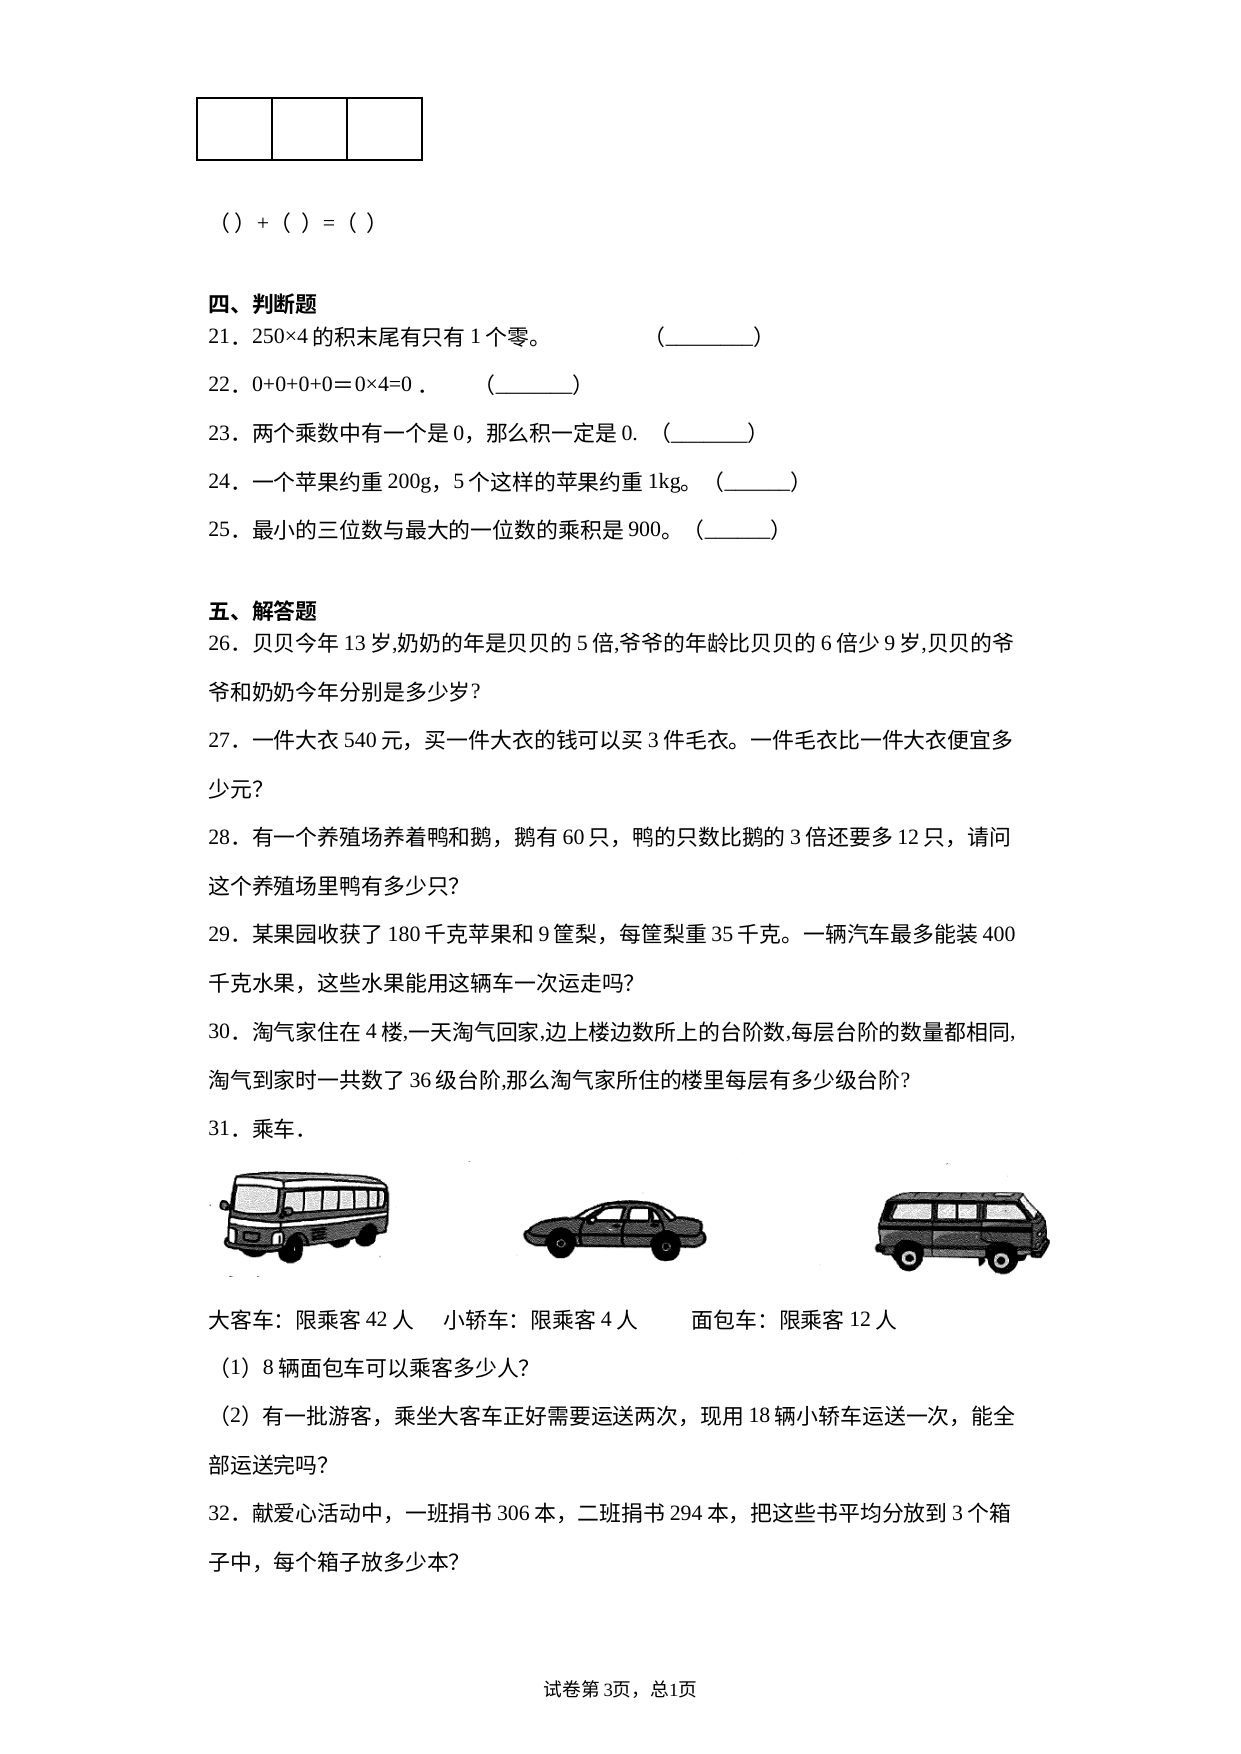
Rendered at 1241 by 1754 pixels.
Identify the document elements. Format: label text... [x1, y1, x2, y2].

text 29．某果园收获了180千克苹果和9筐梨，每筐梨重35千克。一辆汽车最多能装400千克水果，这些水果能用这辆车一次运走吗？ [208, 917, 1032, 998]
table_cell [198, 99, 271, 159]
text 32．献爱心活动中，一班捐书306本，二班捐书294本，把这些书平均分放到3个箱子中，每个箱子放多少本？ [208, 1496, 1032, 1577]
text （ ）+（ ）=（ ） [208, 206, 1032, 238]
text 25．最小的三位数与最大的一位数的乘积是900。（______） [208, 512, 1032, 545]
text （1）8辆面包车可以乘客多少人？ [208, 1351, 1032, 1383]
text 大客车：限乘客42人 小轿车：限乘客4人 面包车：限乘客12人 [208, 1302, 1032, 1335]
table_cell [348, 99, 421, 159]
text 五、解答题 [208, 593, 1032, 626]
text （2）有一批游客，乘坐大客车正好需要运送两次，现用18辆小轿车运送一次，能全部运送完吗？ [208, 1399, 1032, 1480]
text 21．250×4的积末尾有只有1个零。 （________） [208, 319, 1032, 352]
text 27．一件大衣540元，买一件大衣的钱可以买3件毛衣。一件毛衣比一件大衣便宜多少元？ [208, 723, 1032, 804]
text 26．贝贝今年13岁,奶奶的年是贝贝的5倍,爷爷的年龄比贝贝的6倍少9岁,贝贝的爷爷和奶奶今年分别是多少岁? [208, 626, 1032, 707]
text 30．淘气家住在4楼,一天淘气回家,边上楼边数所上的台阶数,每层台阶的数量都相同,淘气到家时一共数了36级台阶,那么淘气家所住的楼里每层有多少级台阶? [208, 1014, 1032, 1095]
text 23．两个乘数中有一个是0，那么积一定是0. （_______） [208, 416, 1032, 448]
text 31．乘车． [208, 1111, 1032, 1144]
table_cell [273, 99, 346, 159]
text 22．0+0+0+0＝0×4=0 ． （_______） [208, 367, 1032, 400]
picture [208, 1159, 1057, 1277]
text 24．一个苹果约重200g，5个这样的苹果约重1kg。（______） [208, 464, 1032, 497]
text 四、判断题 [208, 287, 1032, 319]
text 28．有一个养殖场养着鸭和鹅，鹅有60只，鸭的只数比鹅的3倍还要多12只，请问这个养殖场里鸭有多少只？ [208, 820, 1032, 901]
